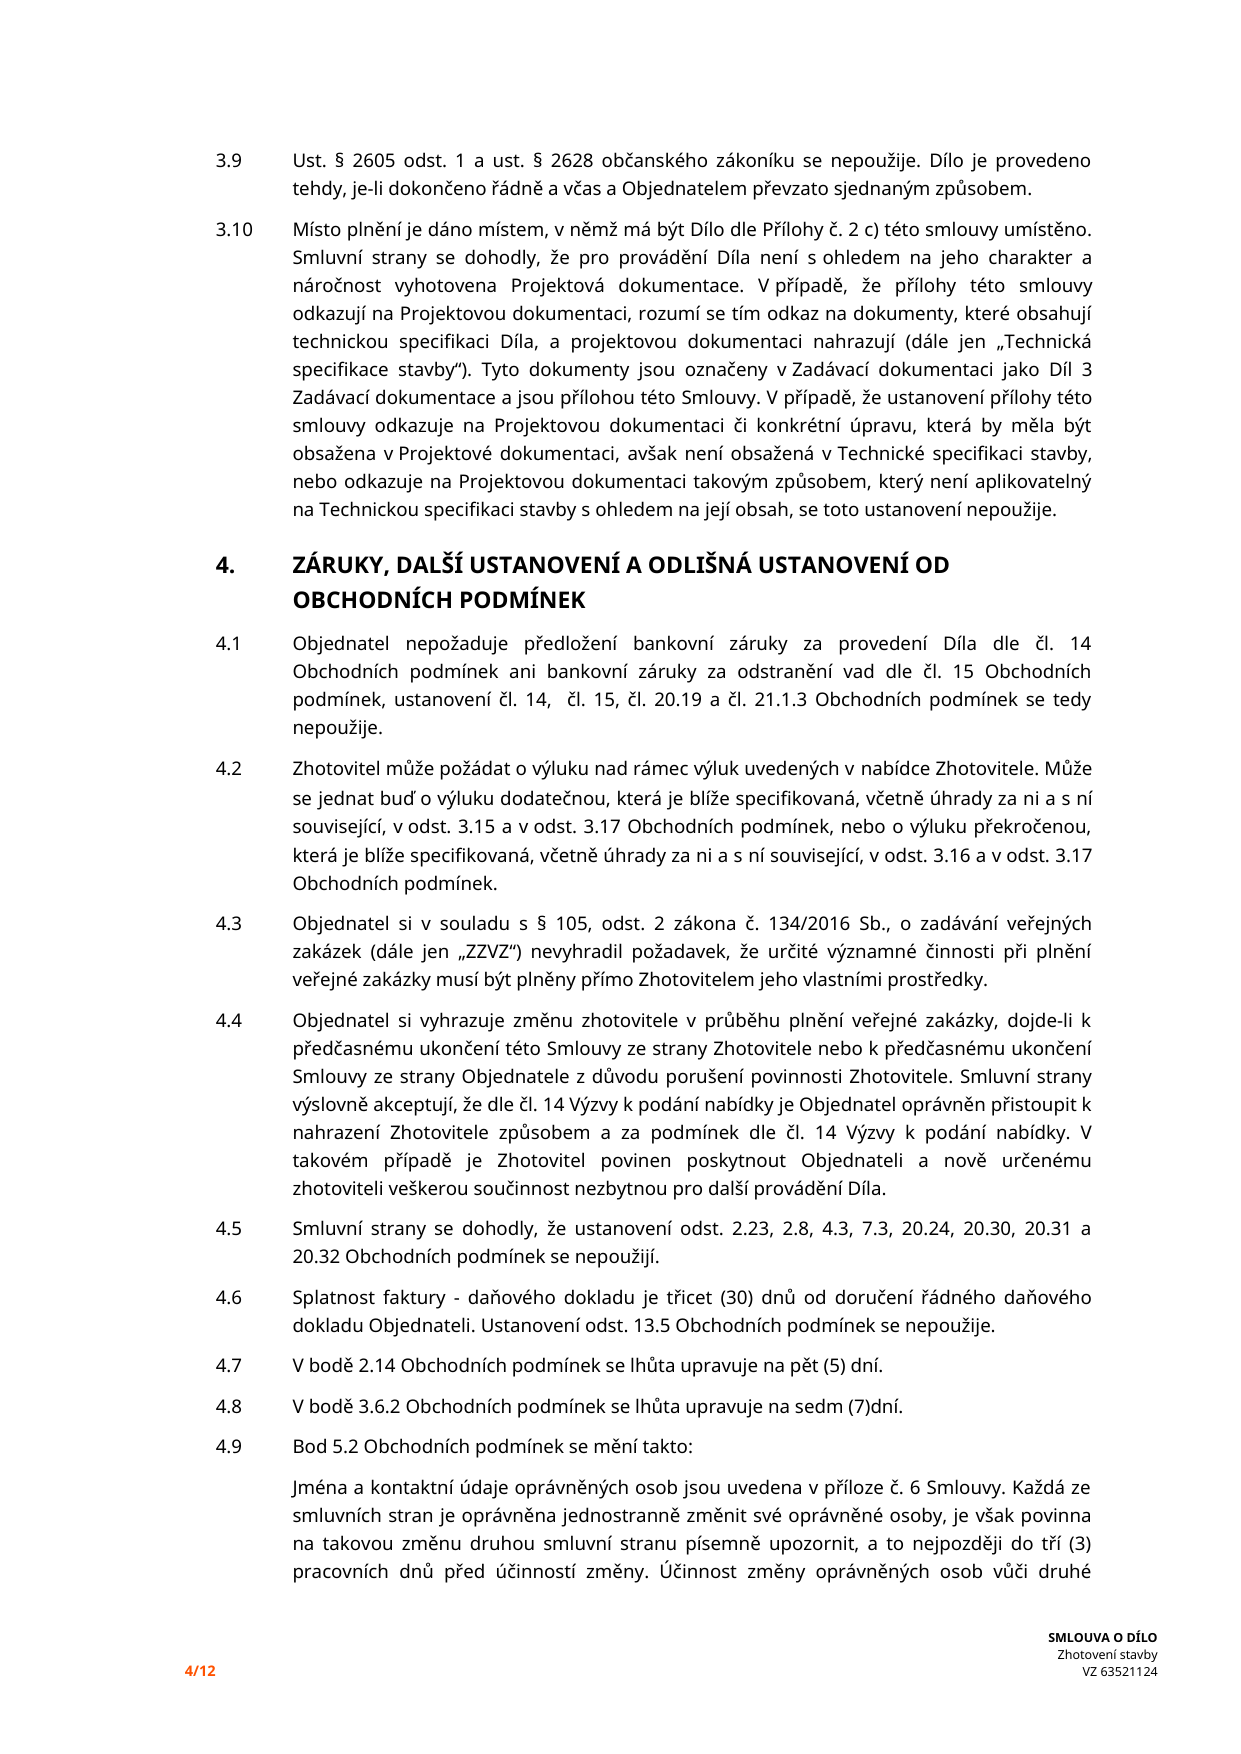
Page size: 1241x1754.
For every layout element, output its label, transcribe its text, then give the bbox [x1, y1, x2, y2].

text Bod 5.2 Obchodních podmínek se mění takto: [216, 1434, 1093, 1459]
text V bodě 2.14 Obchodních podmínek se lhůta upravuje na pět (5) dní. [216, 1353, 1093, 1378]
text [292, 1474, 1093, 1584]
text Místo plnění je dáno místem, v němž má být Dílo dle Přílohy č. 2 c) této smlouvy umístěno. Smluvní strany se dohodly, že pro provádění Díla není s ohledem na jeho charakter a náročnost vyhotovena Projektová dokumentace. V případě, že přílohy této smlouvy odkazují na Projektovou dokumentaci, rozumí se tím odkaz na dokumenty, které obsahují technickou specifikaci Díla, a projektovou dokumentaci nahrazují (dále jen „Technická specifikace stavby“). Tyto dokumenty jsou označeny v Zadávací dokumentaci jako Díl 3 Zadávací dokumentace a jsou přílohou této Smlouvy. V případě, že ustanovení přílohy této smlouvy odkazuje na Projektovou dokumentaci či konkrétní úpravu, která by měla být obsažena v Projektové dokumentaci, avšak není obsažená v Technické specifikaci stavby, nebo odkazuje na Projektovou dokumentaci takovým způsobem, který není aplikovatelný na Technickou specifikaci stavby s ohledem na její obsah, se toto ustanovení nepoužije. [216, 216, 1093, 522]
text Smluvní strany se dohodly, že ustanovení odst. 2.23, 2.8, 4.3, 7.3, 20.24, 20.30, 20.31 a 20.32 Obchodních podmínek se nepoužijí. [216, 1216, 1093, 1269]
text Objednatel si vyhrazuje změnu zhotovitele v průběhu plnění veřejné zakázky, dojde-li k předčasnému ukončení této Smlouvy ze strany Zhotovitele nebo k předčasnému ukončení Smlouvy ze strany Objednatele z důvodu porušení povinnosti Zhotovitele. Smluvní strany výslovně akceptují, že dle čl. 14 Výzvy k podání nabídky je Objednatel oprávněn přistoupit k nahrazení Zhotovitele způsobem a za podmínek dle čl. 14 Výzvy k podání nabídky. V takovém případě je Zhotovitel povinen poskytnout Objednateli a nově určenému zhotoviteli veškerou součinnost nezbytnou pro další provádění Díla. [216, 1007, 1093, 1201]
text Objednatel nepožaduje předložení bankovní záruky za provedení Díla dle čl. 14 Obchodních podmínek ani bankovní záruky za odstranění vad dle čl. 15 Obchodních podmínek, ustanovení čl. 14, čl. 15, čl. 20.19 a čl. 21.1.3 Obchodních podmínek se tedy nepoužije. [216, 631, 1093, 740]
text V bodě 3.6.2 Obchodních podmínek se lhůta upravuje na sedm (7)dní. [216, 1393, 1093, 1419]
text Splatnost faktury - daňového dokladu je třicet (30) dnů od doručení řádného daňového dokladu Objednateli. Ustanovení odst. 13.5 Obchodních podmínek se nepoužije. [216, 1284, 1093, 1338]
text Ust. § 2605 odst. 1 a ust. § 2628 občanského zákoníku se nepoužije. Dílo je provedeno tehdy, je-li dokončeno řádně a včas a Objednatelem převzato sjednaným způsobem. [216, 147, 1093, 201]
text Zhotovitel může požádat o výluku nad rámec výluk uvedených v nabídce Zhotovitele. Může se jednat buď o výluku dodatečnou, která je blíže specifikovaná, včetně úhrady za ni a s ní související, v odst. 3.15 a v odst. 3.17 Obchodních podmínek, nebo o výluku překročenou, která je blíže specifikovaná, včetně úhrady za ni a s ní související, v odst. 3.16 a v odst. 3.17 Obchodních podmínek. [216, 755, 1093, 895]
text ZÁRUKY, DALŠÍ USTANOVENÍ A ODLIŠNÁ USTANOVENÍ OD OBCHODNÍCH PODMÍNEK [216, 549, 1093, 615]
text Objednatel si v souladu s § 105, odst. 2 zákona č. 134/2016 Sb., o zadávání veřejných zakázek (dále jen „ZZVZ“) nevyhradil požadavek, že určité významné činnosti při plnění veřejné zakázky musí být plněny přímo Zhotovitelem jeho vlastními prostředky. [216, 910, 1093, 992]
